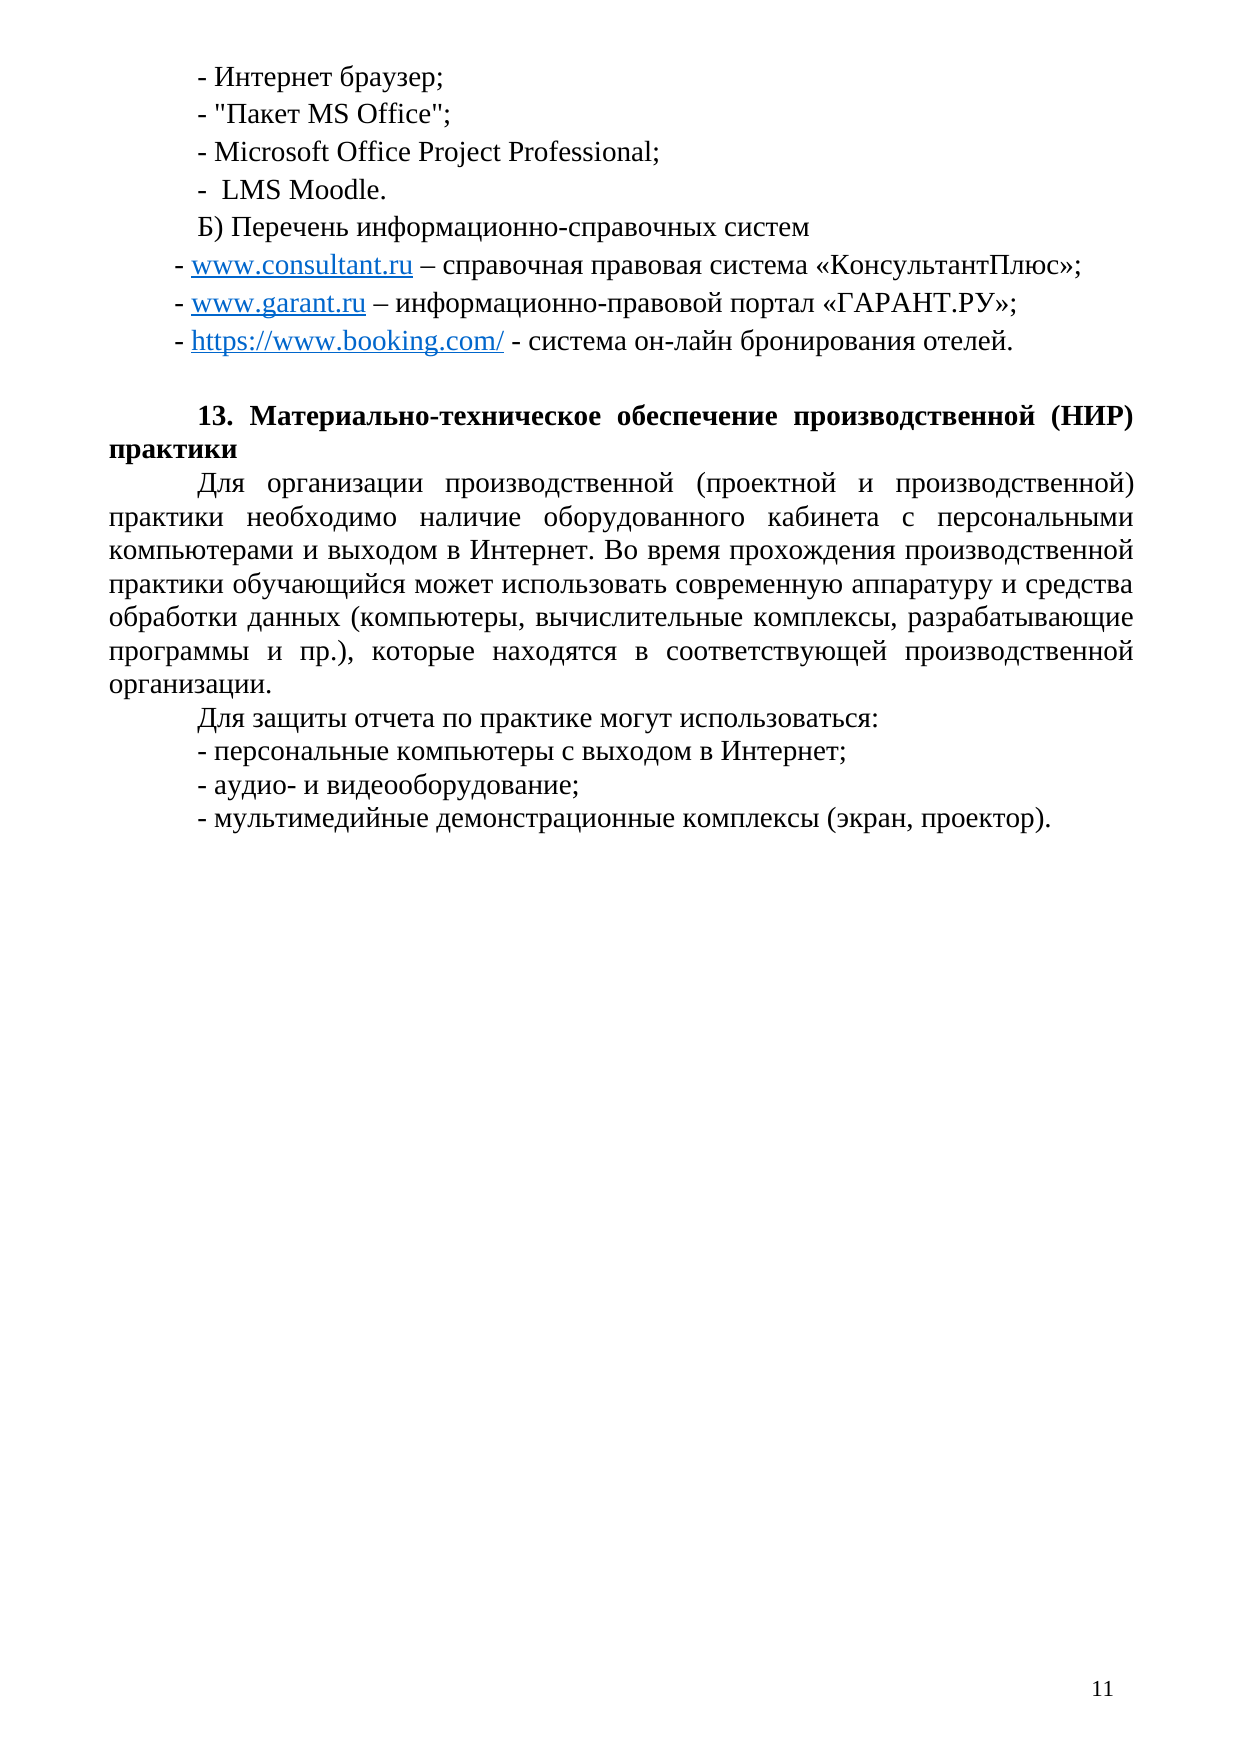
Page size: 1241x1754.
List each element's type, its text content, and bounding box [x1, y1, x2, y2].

text Для организации производственной (проектной и производственной) практики необходимо наличие оборудованного кабинета с персональными компьютерами и выходом в Интернет. Во время прохождения производственной практики обучающийся может использовать современную аппаратуру и средства обработки данных (компьютеры, вычислительные комплексы, разрабатывающие программы и пр.), которые находятся в соответствующей производственной организации. [108, 465, 1134, 700]
text - https://www.booking.com/ - система он-лайн бронирования отелей. [108, 323, 1134, 356]
text - аудио- и видеооборудование; [108, 767, 1134, 801]
text 13. Материально-техническое обеспечение производственной (НИР) практики [108, 398, 1134, 465]
text - www.garant.ru – информационно-правовой портал «ГАРАНТ.РУ»; [108, 285, 1134, 318]
text - LMS Moodle. [108, 172, 1134, 205]
text Б) Перечень информационно-справочных систем [108, 209, 1134, 243]
text - Интернет браузер; [108, 59, 1134, 92]
text - "Пакет MS Office"; [108, 96, 1134, 130]
text Для защиты отчета по практике могут использоваться: [108, 700, 1134, 733]
text - персональные компьютеры с выходом в Интернет; [108, 733, 1134, 767]
text - www.consultant.ru – справочная правовая система «КонсультантПлюс»; [108, 247, 1134, 281]
text - мультимедийные демонстрационные комплексы (экран, проектор). [108, 801, 1134, 834]
text - Microsoft Office Project Professional; [108, 134, 1134, 168]
